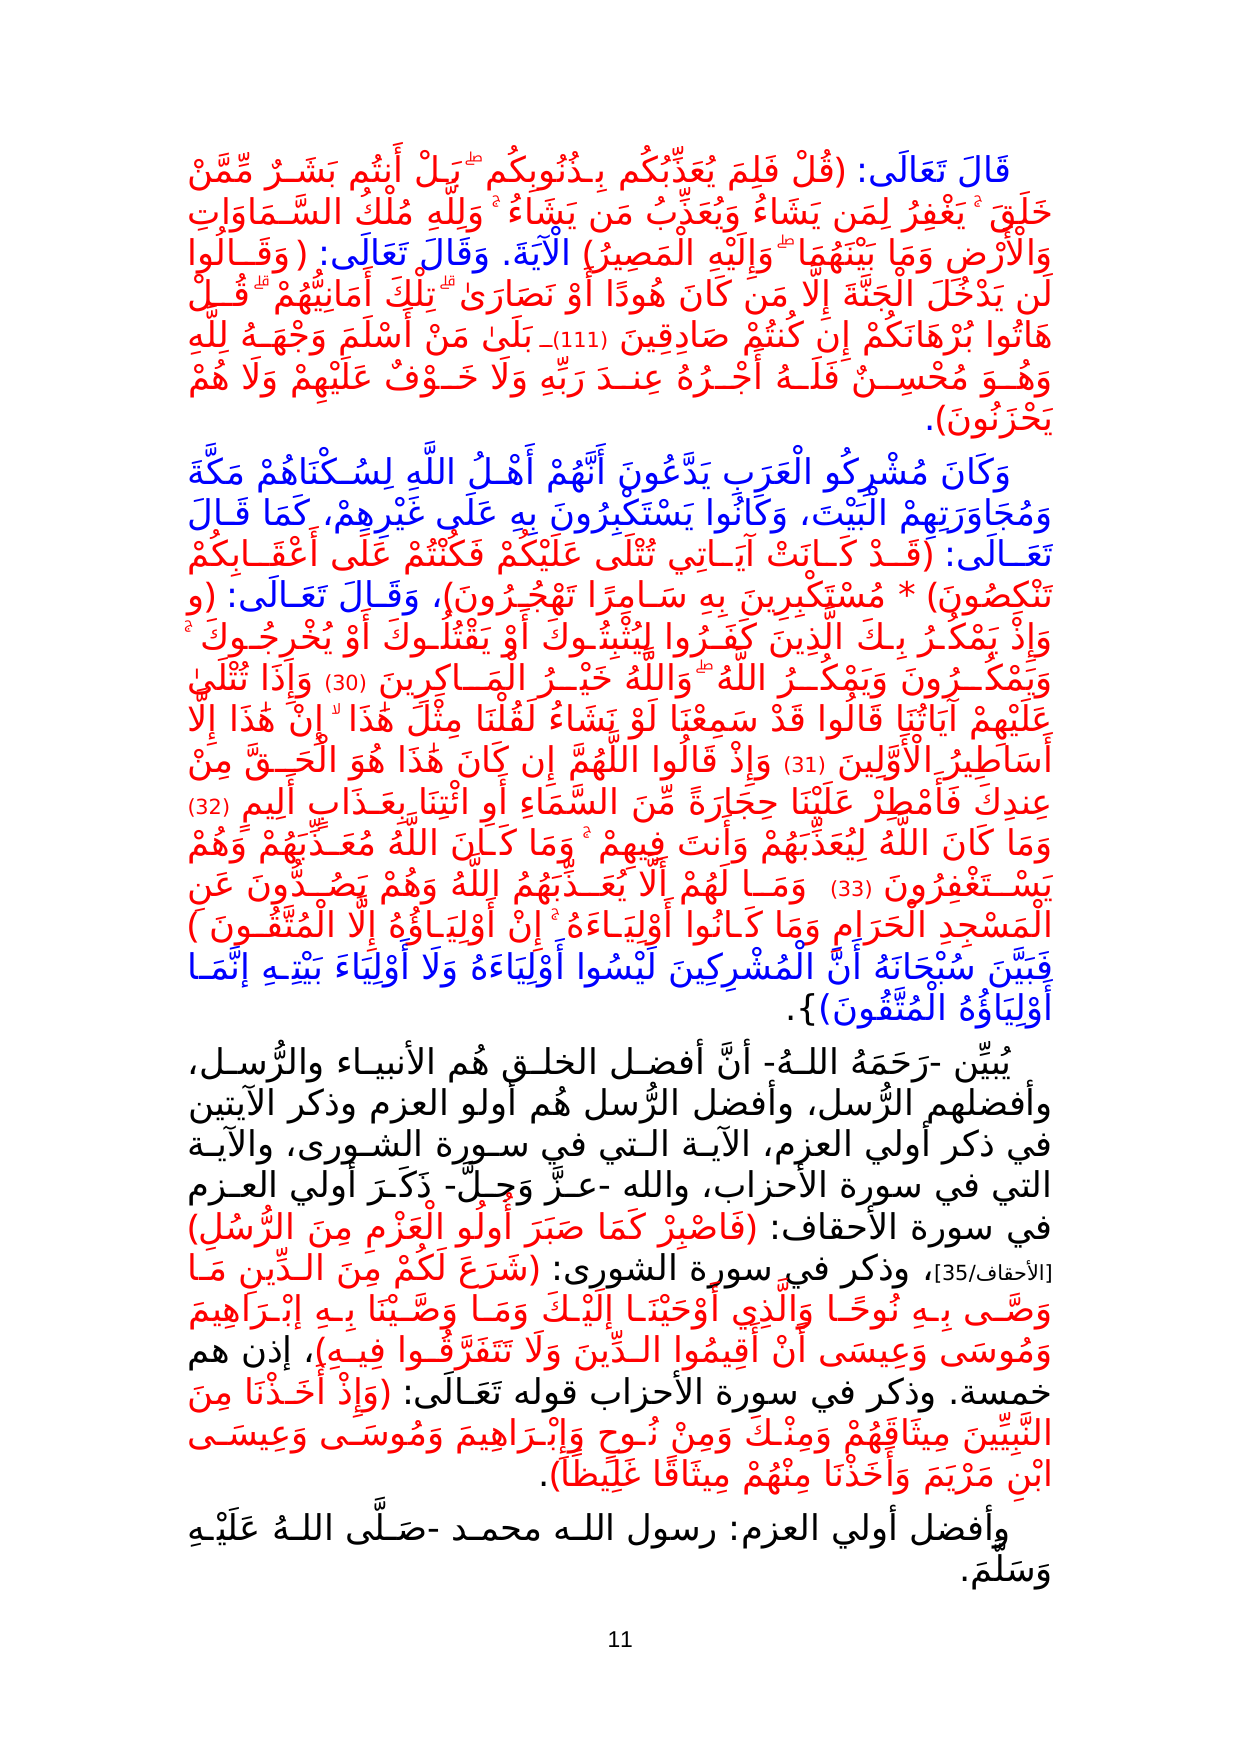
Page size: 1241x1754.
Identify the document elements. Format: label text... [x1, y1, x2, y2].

text وأفضل أولي العزم: رسول الله محمد -صَلَّى اللهُ عَلَيْهِ وَسَلَّمَ. [187, 1507, 1053, 1590]
text قَالَ تَعَالَى: ﴿قُلْ فَلِمَ يُعَذِّبُكُم بِذُنُوبِكُم ۖ بَلْ أَنتُم بَشَرٌ مِّمَّنْ خَلَقَ ۚ يَغْفِرُ لِمَن يَشَاءُ وَيُعَذِّبُ مَن يَشَاءُ ۚ وَلِلَّهِ مُلْكُ السَّمَاوَاتِ وَالْأَرْضِ وَمَا بَيْنَهُمَا ۖ وَإِلَيْهِ الْمَصِيرُ﴾ الْآيَةَ. وَقَالَ تَعَالَى: ﴿ وَقَالُوا لَن يَدْخُلَ الْجَنَّةَ إِلَّا مَن كَانَ هُودًا أَوْ نَصَارَىٰ ۗ تِلْكَ أَمَانِيُّهُمْ ۗ قُلْ هَاتُوا بُرْهَانَكُمْ إِن كُنتُمْ صَادِقِينَ (111) بَلَىٰ مَنْ أَسْلَمَ وَجْهَهُ لِلَّهِ وَهُوَ مُحْسِنٌ فَلَهُ أَجْرُهُ عِندَ رَبِّهِ وَلَا خَوْفٌ عَلَيْهِمْ وَلَا هُمْ يَحْزَنُونَ﴾. [187, 150, 1053, 439]
text يُبيِّن -رَحَمَهُ اللهُ- أنَّ أفضل الخلق هُم الأنبياء والرُّسل، وأفضلهم الرُّسل، وأفضل الرُّسل هُم أولو العزم وذكر الآيتين في ذكر أولي العزم، الآية التي في سورة الشورى، والآية التي في سورة الأحزاب، والله -عزَّ وَجلَّ- ذَكَرَ أولي العزم في سورة الأحقاف: ﴿فَاصْبِرْ كَمَا صَبَرَ أُولُو الْعَزْمِ مِنَ الرُّسُلِ﴾ [الأحقاف/35]، وذكر في سورة الشورى: ﴿شَرَعَ لَكُمْ مِنَ الدِّينِ مَا وَصَّى بِهِ نُوحًا وَالَّذِي أَوْحَيْنَا إلَيْكَ وَمَا وَصَّيْنَا بِهِ إبْرَاهِيمَ وَمُوسَى وَعِيسَى أَنْ أَقِيمُوا الدِّينَ وَلَا تَتَفَرَّقُوا فِيهِ﴾، إذن هم خمسة. وذكر في سورة الأحزاب قوله تَعَالَى: ﴿وَإِذْ أَخَذْنَا مِنَ النَّبِيِّينَ مِيثَاقَهُمْ وَمِنْكَ وَمِنْ نُوحٍ وَإِبْرَاهِيمَ وَمُوسَى وَعِيسَى ابْنِ مَرْيَمَ وَأَخَذْنَا مِنْهُمْ مِيثَاقًا غَلِيظًا﴾. [187, 1041, 1053, 1495]
text وَكَانَ مُشْرِكُو الْعَرَبِ يَدَّعُونَ أَنَّهُمْ أَهْلُ اللَّهِ لِسُكْنَاهُمْ مَكَّةَ وَمُجَاوَرَتِهِمْ الْبَيْتَ، وَكَانُوا يَسْتَكْبِرُونَ بِهِ عَلَى غَيْرِهِمْ، كَمَا قَالَ تَعَالَى: ﴿قَدْ كَانَتْ آيَاتِي تُتْلَى عَلَيْكُمْ فَكُنْتُمْ عَلَى أَعْقَابِكُمْ تَنْكِصُونَ﴾ * مُسْتَكْبِرِينَ بِهِ سَامِرًا تَهْجُرُونَ﴾، وَقَالَ تَعَالَى: ﴿و وَإِذْ يَمْكُرُ بِكَ الَّذِينَ كَفَرُوا لِيُثْبِتُوكَ أَوْ يَقْتُلُوكَ أَوْ يُخْرِجُوكَ ۚ وَيَمْكُرُونَ وَيَمْكُرُ اللَّهُ ۖ وَاللَّهُ خَيْرُ الْمَاكِرِينَ (30) وَإِذَا تُتْلَىٰ عَلَيْهِمْ آيَاتُنَا قَالُوا قَدْ سَمِعْنَا لَوْ نَشَاءُ لَقُلْنَا مِثْلَ هَٰذَا ۙ إِنْ هَٰذَا إِلَّا أَسَاطِيرُ الْأَوَّلِينَ (31) وَإِذْ قَالُوا اللَّهُمَّ إِن كَانَ هَٰذَا هُوَ الْحَقَّ مِنْ عِندِكَ فَأَمْطِرْ عَلَيْنَا حِجَارَةً مِّنَ السَّمَاءِ أَوِ ائْتِنَا بِعَذَابٍ أَلِيمٍ (32) وَمَا كَانَ اللَّهُ لِيُعَذِّبَهُمْ وَأَنتَ فِيهِمْ ۚ وَمَا كَانَ اللَّهُ مُعَذِّبَهُمْ وَهُمْ يَسْتَغْفِرُونَ (33) وَمَا لَهُمْ أَلَّا يُعَذِّبَهُمُ اللَّهُ وَهُمْ يَصُدُّونَ عَنِ الْمَسْجِدِ الْحَرَامِ وَمَا كَانُوا أَوْلِيَاءَهُ ۚ إِنْ أَوْلِيَاؤُهُ إِلَّا الْمُتَّقُونَ ﴾ فَبَيَّنَ سُبْحَانَهُ أَنَّ الْمُشْرِكِينَ لَيْسُوا أَوْلِيَاءَهُ وَلَا أَوْلِيَاءَ بَيْتِهِ إنَّمَا أَوْلِيَاؤُهُ الْمُتَّقُونَ)}. [187, 451, 1053, 1029]
